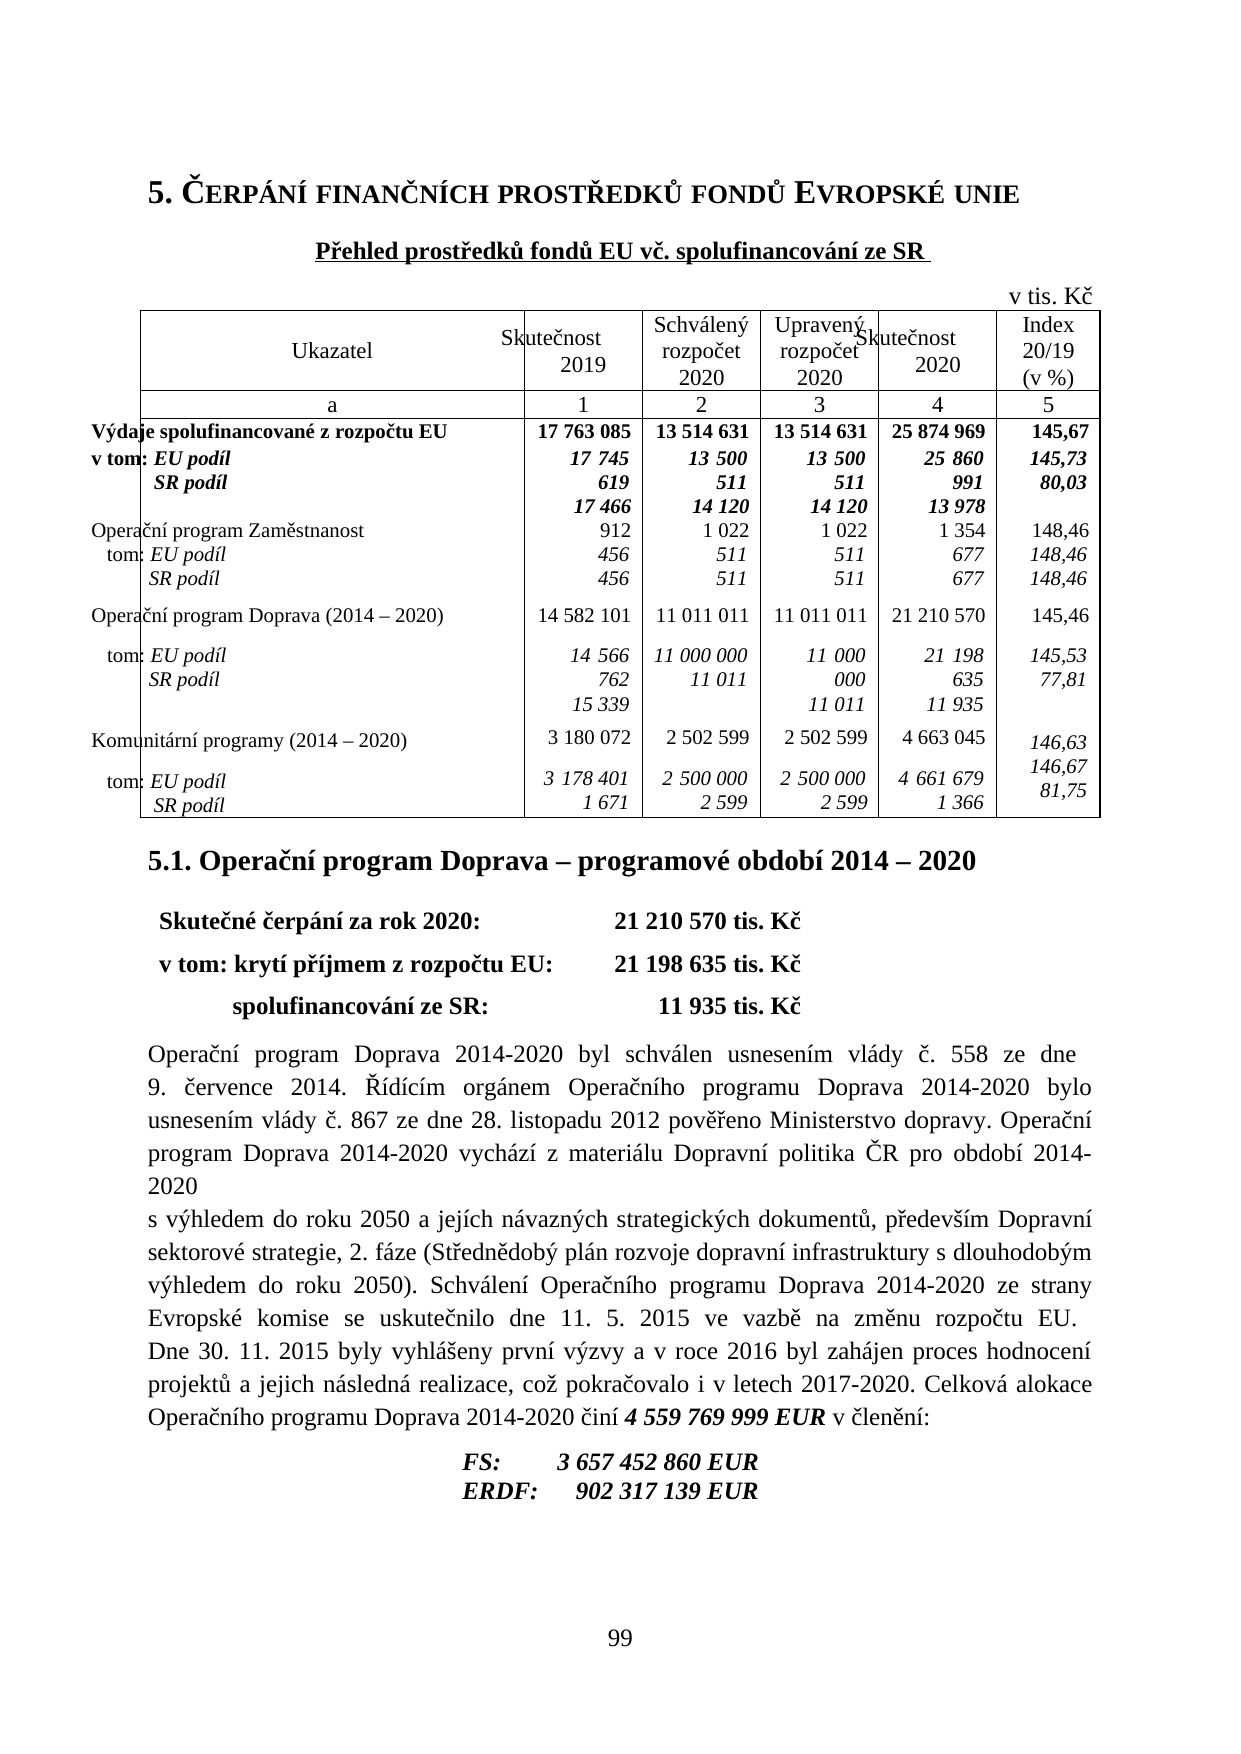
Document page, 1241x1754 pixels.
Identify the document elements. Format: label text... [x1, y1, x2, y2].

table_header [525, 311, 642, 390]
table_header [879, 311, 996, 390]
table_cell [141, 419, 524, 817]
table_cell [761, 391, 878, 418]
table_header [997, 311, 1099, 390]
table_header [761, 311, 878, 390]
text Čerpání finančních prostředků fondů Evropské unie [148, 173, 1093, 211]
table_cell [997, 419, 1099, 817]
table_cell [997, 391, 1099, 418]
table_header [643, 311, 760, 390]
text FS: 3 657 452 860 EUR [388, 1447, 1093, 1476]
text Operační program Doprava – programové období 2014 – 2020 [148, 843, 1093, 876]
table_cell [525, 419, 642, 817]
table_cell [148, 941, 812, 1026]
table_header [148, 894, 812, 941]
text Přehled prostředků fondů EU vč. spolufinancování ze SR [148, 236, 1093, 265]
text ERDF: 902 317 139 EUR [388, 1476, 1093, 1505]
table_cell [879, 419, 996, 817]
text v tis. Kč [132, 281, 1092, 310]
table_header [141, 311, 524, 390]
text Operační program Doprava 2014-2020 byl schválen usnesením vlády č. 558 ze dne 9. července 2014. Řídícím orgánem Operačního programu Doprava 2014-2020 bylo usnesením vlády č. 867 ze dne 28. listopadu 2012 pověřeno Ministerstvo dopravy. Operační program Doprava 2014-2020 vychází z materiálu Dopravní politika ČR pro období 2014-2020 s výhledem do roku 2050 a jejích návazných strategických dokumentů, především Dopravní sektorové strategie, 2. fáze (Střednědobý plán rozvoje dopravní infrastruktury s dlouhodobým výhledem do roku 2050). Schválení Operačního programu Doprava 2014-2020 ze strany Evropské komise se uskutečnilo dne 11. 5. 2015 ve vazbě na změnu rozpočtu EU. Dne 30. 11. 2015 byly vyhlášeny první výzvy a v roce 2016 byl zahájen proces hodnocení projektů a jejich následná realizace, což pokračovalo i v letech 2017-2020. Celková alokace Operačního programu Doprava 2014-2020 činí 4 559 769 999 EUR v členění: [148, 1039, 1093, 1431]
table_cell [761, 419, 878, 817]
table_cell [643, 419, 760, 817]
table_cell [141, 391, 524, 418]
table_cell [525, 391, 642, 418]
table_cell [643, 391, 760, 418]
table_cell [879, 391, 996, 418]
